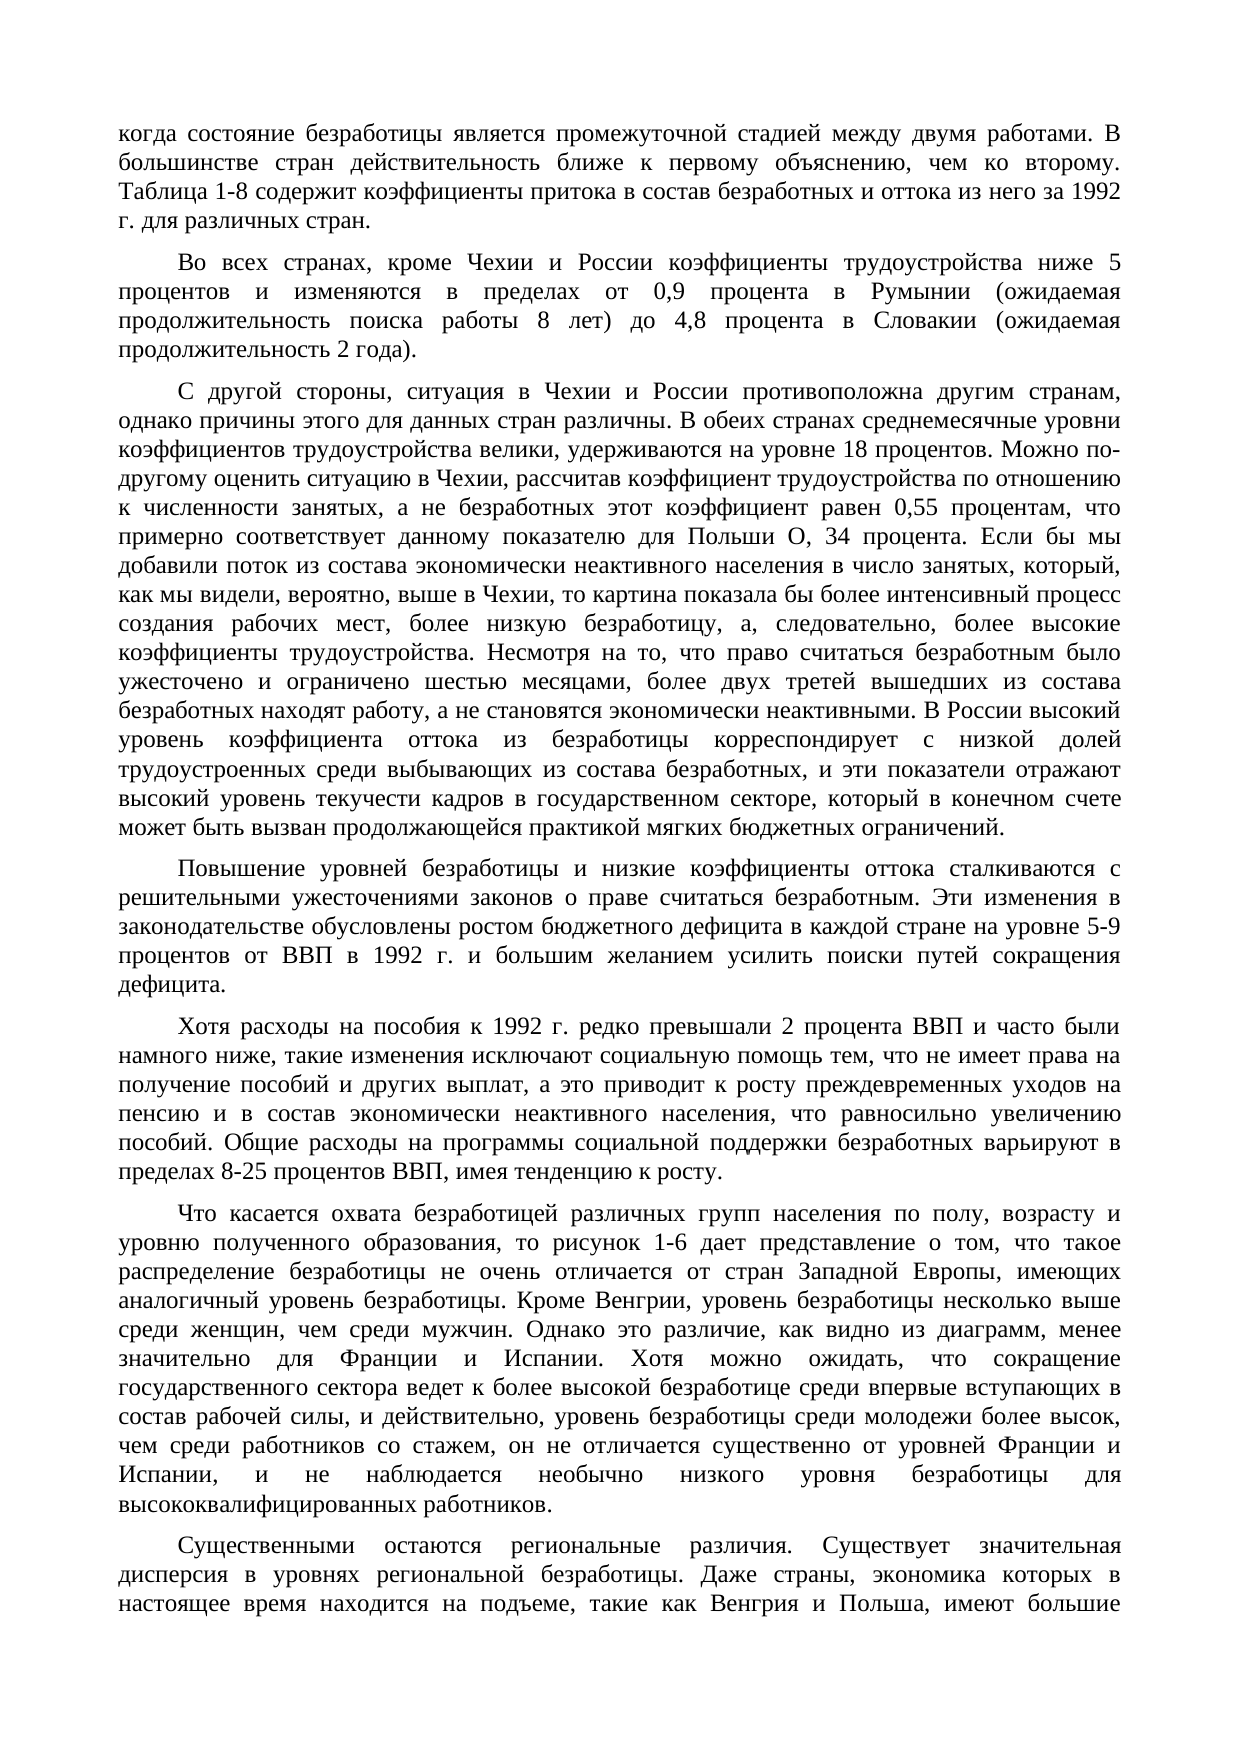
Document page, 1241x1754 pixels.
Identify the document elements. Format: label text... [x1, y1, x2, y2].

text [118, 1530, 1122, 1617]
text С другой стороны, ситуация в Чехии и России противоположна другим странам, однако причины этого для данных стран различны. В обеих странах среднемесячные уровни коэффициентов трудоустройства велики, удерживаются на уровне 18 процентов. Можно по-другому оценить ситуацию в Чехии, рассчитав коэффициент трудоустройства по отношению к численности занятых, а не безработных этот коэффициент равен 0,55 процентам, что примерно соответствует данному показателю для Польши О, 34 процента. Если бы мы добавили поток из состава экономически неактивного населения в число занятых, который, как мы видели, вероятно, выше в Чехии, то картина показала бы более интенсивный процесс создания рабочих мест, более низкую безработицу, а, следовательно, более высокие коэффициенты трудоустройства. Несмотря на то, что право считаться безработным было ужесточено и ограничено шестью месяцами, более двух третей вышедших из состава безработных находят работу, а не становятся экономически неактивными. В России высокий уровень коэффициента оттока из безработицы корреспондирует с низкой долей трудоустроенных среди выбывающих из состава безработных, и эти показатели отражают высокий уровень текучести кадров в государственном секторе, который в конечном счете может быть вызван продолжающейся практикой мягких бюджетных ограничений. [118, 376, 1122, 841]
text Хотя расходы на пособия к 1992 г. редко превышали 2 процента ВВП и часто были намного ниже, такие изменения исключают социальную помощь тем, что не имеет права на получение пособий и других выплат, а это приводит к росту преждевременных уходов на пенсию и в состав экономически неактивного населения, что равносильно увеличению пособий. Общие расходы на программы социальной поддержки безработных варьируют в пределах 8-25 процентов ВВП, имея тенденцию к росту. [118, 1011, 1122, 1185]
text Во всех странах, кроме Чехии и России коэффициенты трудоустройства ниже 5 процентов и изменяются в пределах от 0,9 процента в Румынии (ожидаемая продолжительность поиска работы 8 лет) до 4,8 процента в Словакии (ожидаемая продолжительность 2 года). [118, 247, 1122, 363]
text Что касается охвата безработицей различных групп населения по полу, возрасту и уровню полученного образования, то рисунок 1-6 дает представление о том, что такое распределение безработицы не очень отличается от стран Западной Европы, имеющих аналогичный уровень безработицы. Кроме Венгрии, уровень безработицы несколько выше среди женщин, чем среди мужчин. Однако это различие, как видно из диаграмм, менее значительно для Франции и Испании. Хотя можно ожидать, что сокращение государственного сектора ведет к более высокой безработице среди впервые вступающих в состав рабочей силы, и действительно, уровень безработицы среди молодежи более высок, чем среди работников со стажем, он не отличается существенно от уровней Франции и Испании, и не наблюдается необычно низкого уровня безработицы для высококвалифицированных работников. [118, 1198, 1122, 1517]
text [118, 118, 1122, 234]
text Повышение уровней безработицы и низкие коэффициенты оттока сталкиваются с решительными ужесточениями законов о праве считаться безработным. Эти изменения в законодательстве обусловлены ростом бюджетного дефицита в каждой стране на уровне 5-9 процентов от ВВП в 1992 г. и большим желанием усилить поиски путей сокращения дефицита. [118, 853, 1122, 998]
